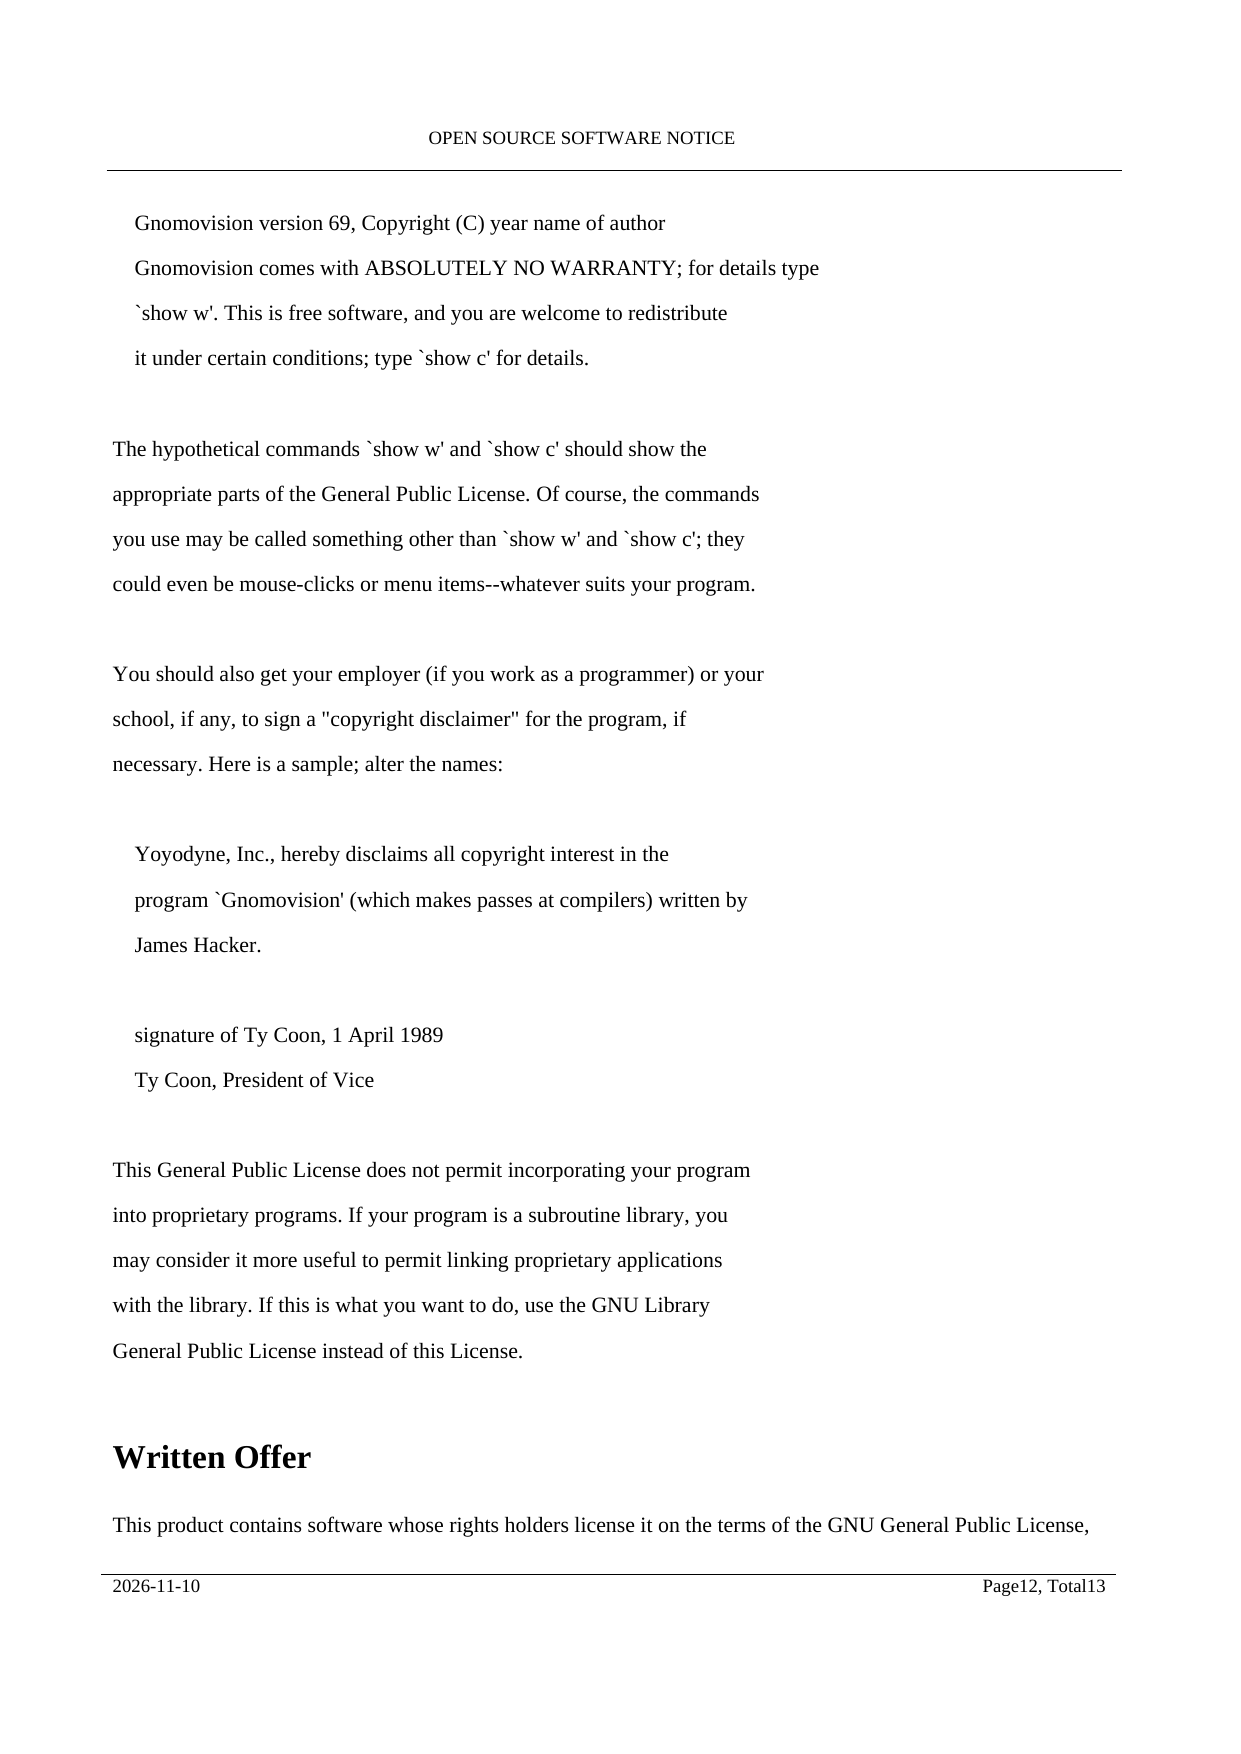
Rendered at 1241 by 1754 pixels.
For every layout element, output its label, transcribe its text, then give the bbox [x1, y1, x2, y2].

text into proprietary programs. If your program is a subroutine library, you [112, 1199, 1128, 1231]
text James Hacker. [112, 928, 1128, 961]
text Yoyodyne, Inc., hereby disclaims all copyright interest in the [112, 838, 1128, 870]
text This General Public License does not permit incorporating your program [112, 1153, 1128, 1186]
text Gnomovision comes with ABSOLUTELY NO WARRANTY; for details type [112, 251, 1128, 284]
text General Public License instead of this License. [112, 1334, 1128, 1366]
text appropriate parts of the General Public License. Of course, the commands [112, 477, 1128, 509]
text Gnomovision version 69, Copyright (C) year name of author [112, 206, 1128, 239]
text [112, 1508, 1128, 1541]
text you use may be called something other than `show w' and `show c'; they [112, 522, 1128, 554]
text could even be mouse-clicks or menu items--whatever suits your program. [112, 567, 1128, 600]
text school, if any, to sign a "copyright disclaimer" for the program, if [112, 702, 1128, 735]
text it under certain conditions; type `show c' for details. [112, 342, 1128, 374]
text may consider it more useful to permit linking proprietary applications [112, 1244, 1128, 1276]
text Written Offer [112, 1424, 1128, 1489]
text signature of Ty Coon, 1 April 1989 [112, 1018, 1128, 1051]
text with the library. If this is what you want to do, use the GNU Library [112, 1289, 1128, 1321]
text Ty Coon, President of Vice [112, 1063, 1128, 1096]
text `show w'. This is free software, and you are welcome to redistribute [112, 297, 1128, 329]
text The hypothetical commands `show w' and `show c' should show the [112, 432, 1128, 464]
text program `Gnomovision' (which makes passes at compilers) written by [112, 883, 1128, 915]
text necessary. Here is a sample; alter the names: [112, 748, 1128, 780]
text You should also get your employer (if you work as a programmer) or your [112, 657, 1128, 690]
